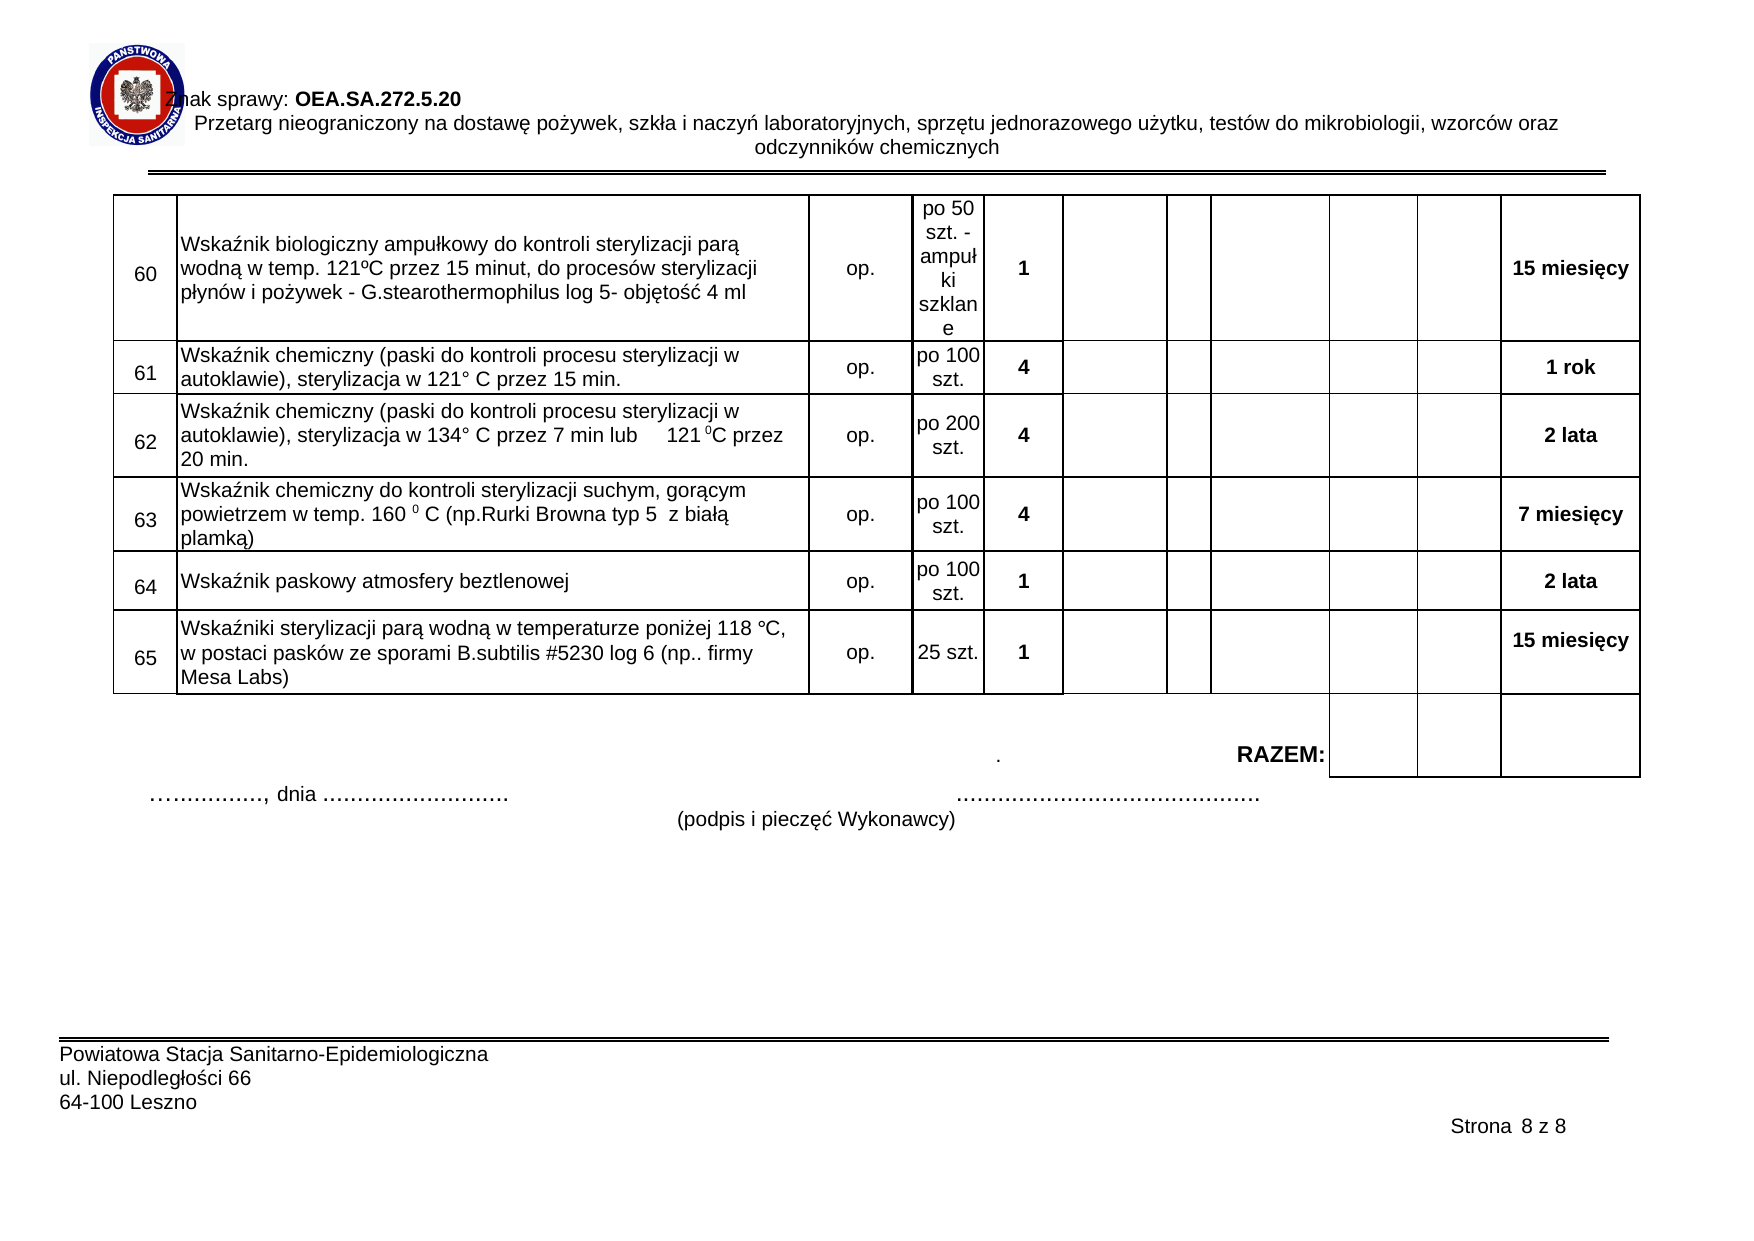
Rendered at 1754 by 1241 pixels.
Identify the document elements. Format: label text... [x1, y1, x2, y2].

table_cell Wskaźnik chemiczny (paski do kontroli procesu sterylizacji w autoklawie), sterylizacja w 121° C przez 15 min. [178, 342, 808, 392]
table_cell [1168, 394, 1210, 476]
table_cell [1168, 478, 1210, 550]
table_cell [1212, 394, 1329, 476]
table_cell [1064, 478, 1166, 550]
table_cell 15 miesięcy [1502, 196, 1639, 339]
table_cell 7 miesięcy [1502, 478, 1639, 550]
table_cell po 50 szt. -ampułki szklane [914, 196, 983, 339]
table_cell Wskaźnik chemiczny (paski do kontroli procesu sterylizacji w autoklawie), sterylizacja w 134° C przez 7 min lub 121 0C przez 20 min. [178, 395, 808, 476]
table_cell Wskaźnik paskowy atmosfery beztlenowej [178, 552, 808, 609]
table_cell [1418, 196, 1500, 339]
table_cell op. [810, 342, 911, 392]
table_cell . RAZEM: [114, 694, 1329, 776]
picture [89, 43, 185, 146]
table_cell 2 lata [1502, 552, 1639, 609]
table_cell [1330, 196, 1417, 339]
table_cell [1168, 611, 1210, 693]
table_cell [1212, 552, 1329, 609]
table_cell [1168, 196, 1210, 339]
table_cell [1212, 611, 1329, 693]
table_cell [1330, 552, 1417, 609]
table_cell 4 [985, 478, 1062, 550]
table_cell po 100 szt. [914, 552, 983, 609]
table_cell [1064, 196, 1166, 339]
table_cell Wskaźnik chemiczny do kontroli sterylizacji suchym, gorącym powietrzem w temp. 160 0 C (np.Rurki Browna typ 5 z białą plamką) [178, 478, 808, 550]
table_cell [1418, 394, 1500, 476]
table_cell op. [810, 196, 911, 339]
table_cell [1330, 478, 1417, 550]
table_cell [1418, 341, 1500, 392]
table_cell 25 szt. [914, 611, 983, 693]
table_cell 2 lata [1502, 395, 1639, 476]
table_cell [1418, 478, 1500, 550]
text …............., dnia ........................... ............................................ [148, 778, 1606, 807]
table_cell 1 [985, 196, 1062, 339]
table_cell op. [810, 552, 911, 609]
table_cell [1064, 552, 1166, 609]
table_cell [1330, 394, 1417, 476]
table_cell 1 [985, 552, 1062, 609]
table_cell [1330, 611, 1417, 693]
table_cell [1168, 341, 1210, 392]
table_cell Wskaźnik biologiczny ampułkowy do kontroli sterylizacji parą wodną w temp. 121ºC przez 15 minut, do procesów sterylizacji płynów i pożywek - G.stearothermophilus log 5- objętość 4 ml [178, 196, 808, 339]
table_cell 61 [114, 341, 176, 392]
table_cell 64 [114, 552, 176, 609]
table_cell 62 [114, 394, 176, 476]
table_cell 1 [985, 611, 1062, 693]
table_cell op. [810, 395, 911, 476]
table_cell po 100 szt. [914, 478, 983, 550]
table_cell po 100 szt. [914, 342, 983, 392]
table_cell [1418, 552, 1500, 609]
table_cell [1212, 196, 1329, 339]
table_cell op. [810, 478, 911, 550]
table_cell 4 [985, 395, 1062, 476]
table_cell 63 [114, 478, 176, 550]
table_cell [1330, 694, 1417, 776]
table_cell 15 miesięcy [1502, 611, 1639, 693]
table_cell [1212, 341, 1329, 392]
text (podpis i pieczęć Wykonawcy) [148, 807, 1606, 831]
table_cell 60 [114, 196, 176, 339]
table_cell [1330, 341, 1417, 392]
table_cell 65 [114, 611, 176, 693]
table_cell [1418, 694, 1500, 776]
table_cell [1064, 394, 1166, 476]
table_cell [1212, 478, 1329, 550]
table_cell po 200 szt. [914, 395, 983, 476]
table_cell [1502, 695, 1639, 776]
table_cell [1418, 611, 1500, 693]
table_cell [1168, 552, 1210, 609]
table_cell [1064, 341, 1166, 392]
table_cell [1064, 611, 1166, 693]
table_cell Wskaźniki sterylizacji parą wodną w temperaturze poniżej 118 °C, w postaci pasków ze sporami B.subtilis #5230 log 6 (np.. firmy Mesa Labs) [178, 611, 808, 693]
table_cell 1 rok [1502, 342, 1639, 392]
table_cell 4 [985, 342, 1062, 392]
table_cell op. [810, 611, 911, 693]
